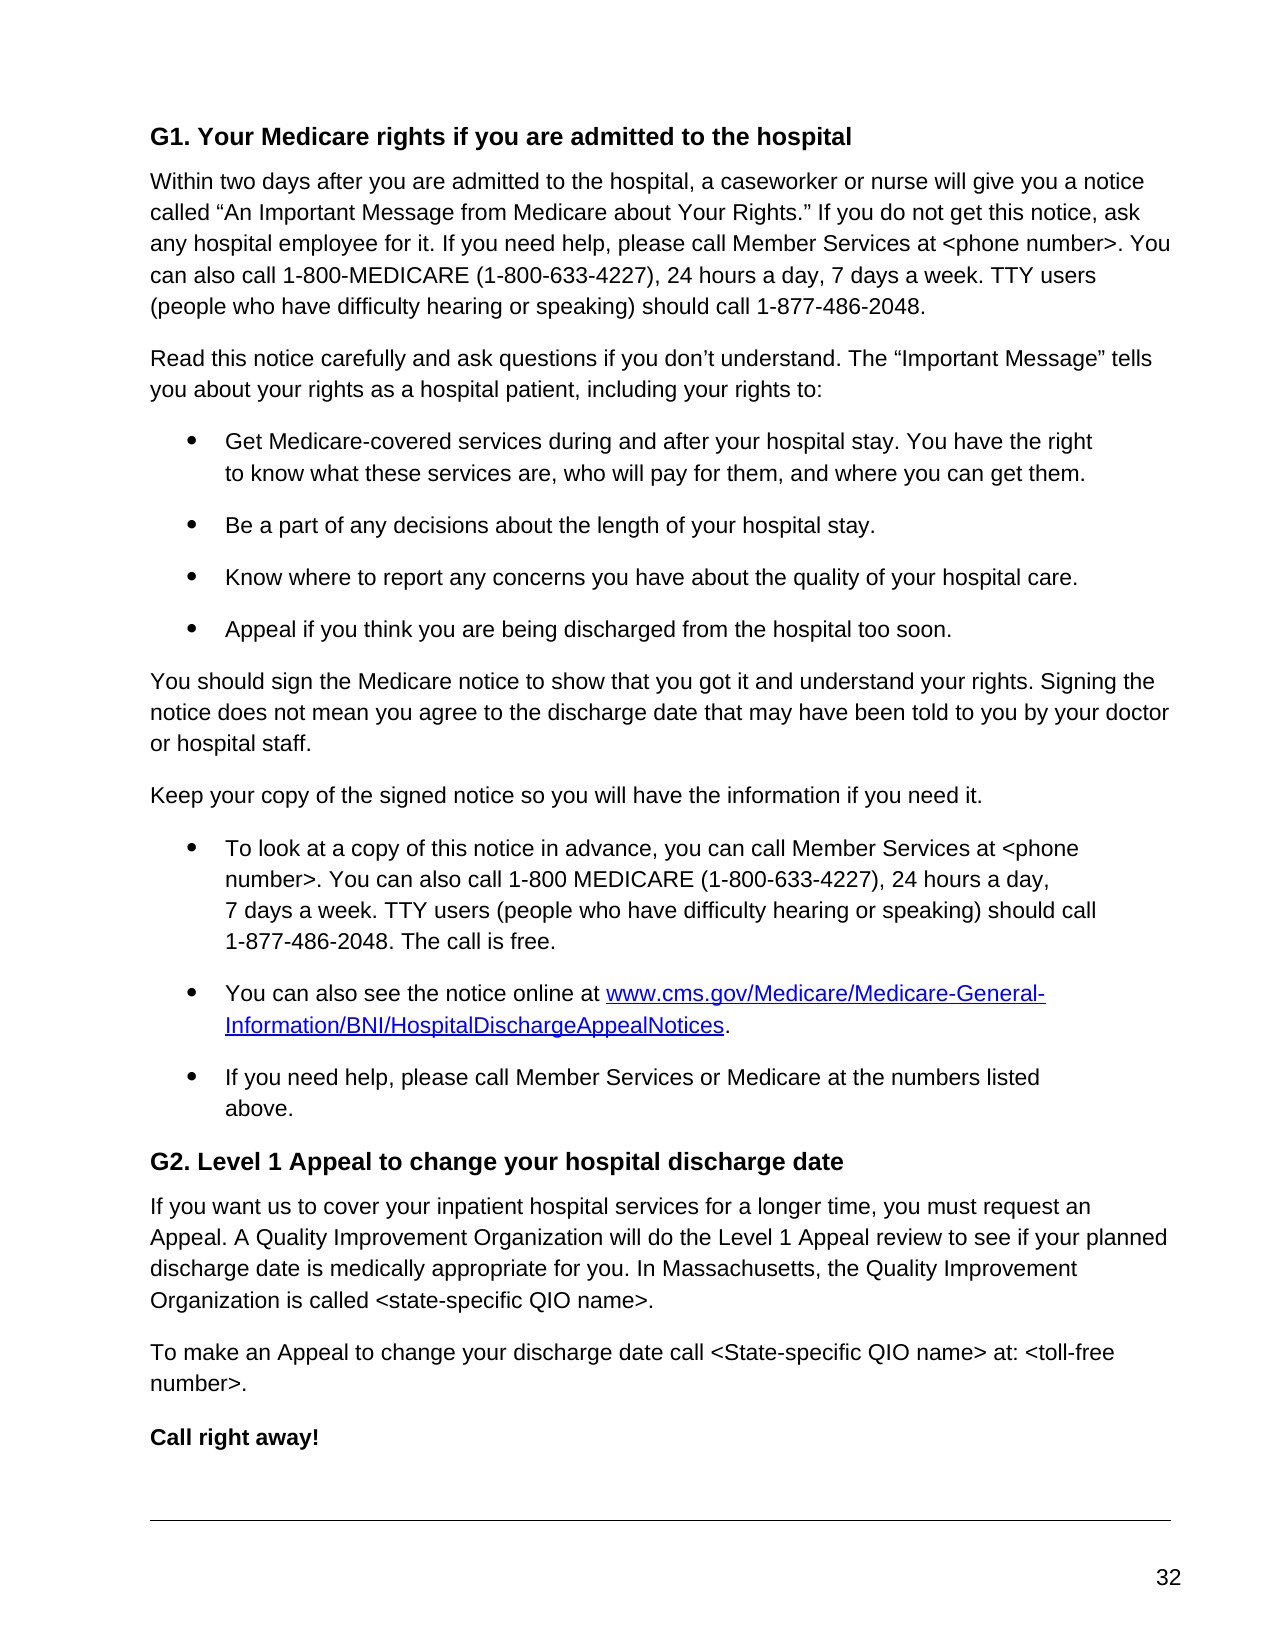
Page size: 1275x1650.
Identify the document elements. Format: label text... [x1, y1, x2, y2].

text If you want us to cover your inpatient hospital services for a longer time, you must request an Appeal. A Quality Improvement Organization will do the Level 1 Appeal review to see if your planned discharge date is medically appropriate for you. In Massachusetts, the Quality Improvement Organization is called <state-specific QIO name>. [150, 1189, 1171, 1314]
text Within two days after you are admitted to the hospital, a caseworker or nurse will give you a notice called “An Important Message from Medicare about Your Rights.” If you do not get this notice, ask any hospital employee for it. If you need help, please call Member Services at <phone number>. You can also call 1-800-MEDICARE (1-800-633-4227), 24 hours a day, 7 days a week. TTY users (people who have difficulty hearing or speaking) should call 1-877-486-2048. [150, 164, 1171, 321]
list Be a part of any decisions about the length of your hospital stay. [187, 508, 1096, 539]
list You can also see the notice online at www.cms.gov/Medicare/Medicare-General-Information/BNI/HospitalDischargeAppealNotices. [187, 977, 1096, 1039]
subtitle G1. Your Medicare rights if you are admitted to the hospital [150, 118, 1096, 152]
list If you need help, please call Member Services or Medicare at the numbers listed above. [187, 1060, 1096, 1123]
list Know where to report any concerns you have about the quality of your hospital care. [187, 560, 1096, 591]
text To make an Appeal to change your discharge date call <State-specific QIO name> at: <toll-free number>. [150, 1335, 1171, 1398]
subtitle G2. Level 1 Appeal to change your hospital discharge date [150, 1143, 1096, 1177]
list Keep your copy of the signed notice so you will have the information if you need it. [150, 779, 1171, 810]
list Get Medicare-covered services during and after your hospital stay. You have the right to know what these services are, who will pay for them, and where you can get them. [187, 425, 1096, 487]
list Appeal if you think you are being discharged from the hospital too soon. [187, 612, 1096, 643]
text You should sign the Medicare notice to show that you got it and understand your rights. Signing the notice does not mean you agree to the discharge date that may have been told to you by your doctor or hospital staff. [150, 664, 1171, 758]
subtitle Call right away! [150, 1418, 1096, 1452]
text Read this notice carefully and ask questions if you don’t understand. The “Important Message” tells you about your rights as a hospital patient, including your rights to: [150, 341, 1171, 404]
list To look at a copy of this notice in advance, you can call Member Services at <phone number>. You can also call 1-800 MEDICARE (1-800-633-4227), 24 hours a day, 7 days a week. TTY users (people who have difficulty hearing or speaking) should call 1-877-486-2048. The call is free. [187, 831, 1096, 956]
